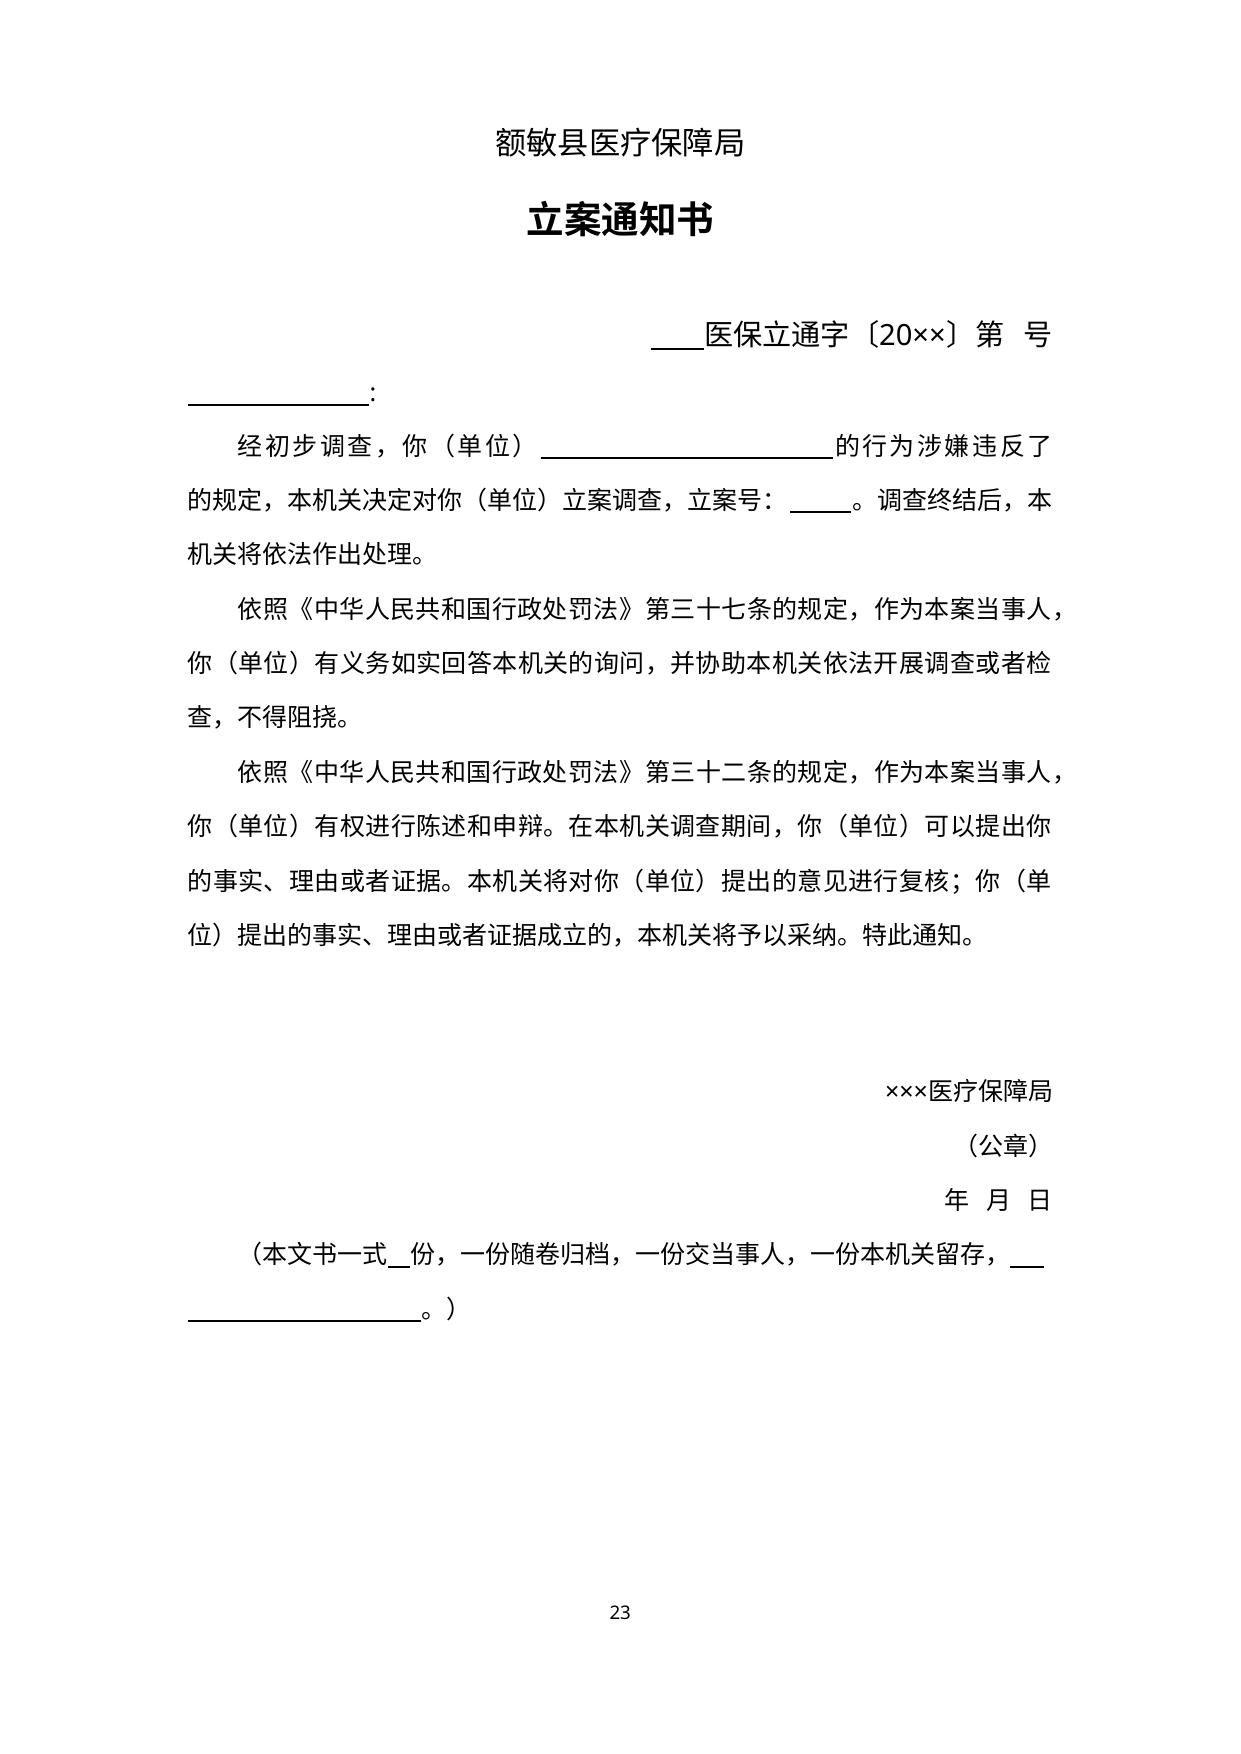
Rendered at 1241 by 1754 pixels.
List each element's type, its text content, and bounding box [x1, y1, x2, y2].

text 立案通知书 [187, 190, 1053, 245]
text 医保立通字〔20××〕第 号 [187, 311, 1053, 354]
text 依照《中华人民共和国行政处罚法》第三十七条的规定，作为本案当事人，你（单位）有义务如实回答本机关的询问，并协助本机关依法开展调查或者检查，不得阻挠。 [187, 589, 1053, 734]
text ×××医疗保障局 [187, 1072, 1053, 1108]
text 年 月 日 [187, 1181, 1053, 1217]
text 依照《中华人民共和国行政处罚法》第三十二条的规定，作为本案当事人，你（单位）有权进行陈述和申辩。在本机关调查期间，你（单位）可以提出你的事实、理由或者证据。本机关将对你（单位）提出的意见进行复核；你（单位）提出的事实、理由或者证据成立的，本机关将予以采纳。特此通知。 [187, 752, 1053, 952]
text 。） [187, 1289, 1053, 1326]
text （公章） [187, 1126, 1053, 1162]
text : [187, 375, 1053, 409]
text 经初步调查，你（单位） 的行为涉嫌违反了 的规定，本机关决定对你（单位）立案调查，立案号： 。调查终结后，本机关将依法作出处理。 [187, 426, 1053, 571]
text 额敏县医疗保障局 [187, 118, 1053, 163]
text （本文书一式 份，一份随卷归档，一份交当事人，一份本机关留存， [187, 1235, 1053, 1271]
